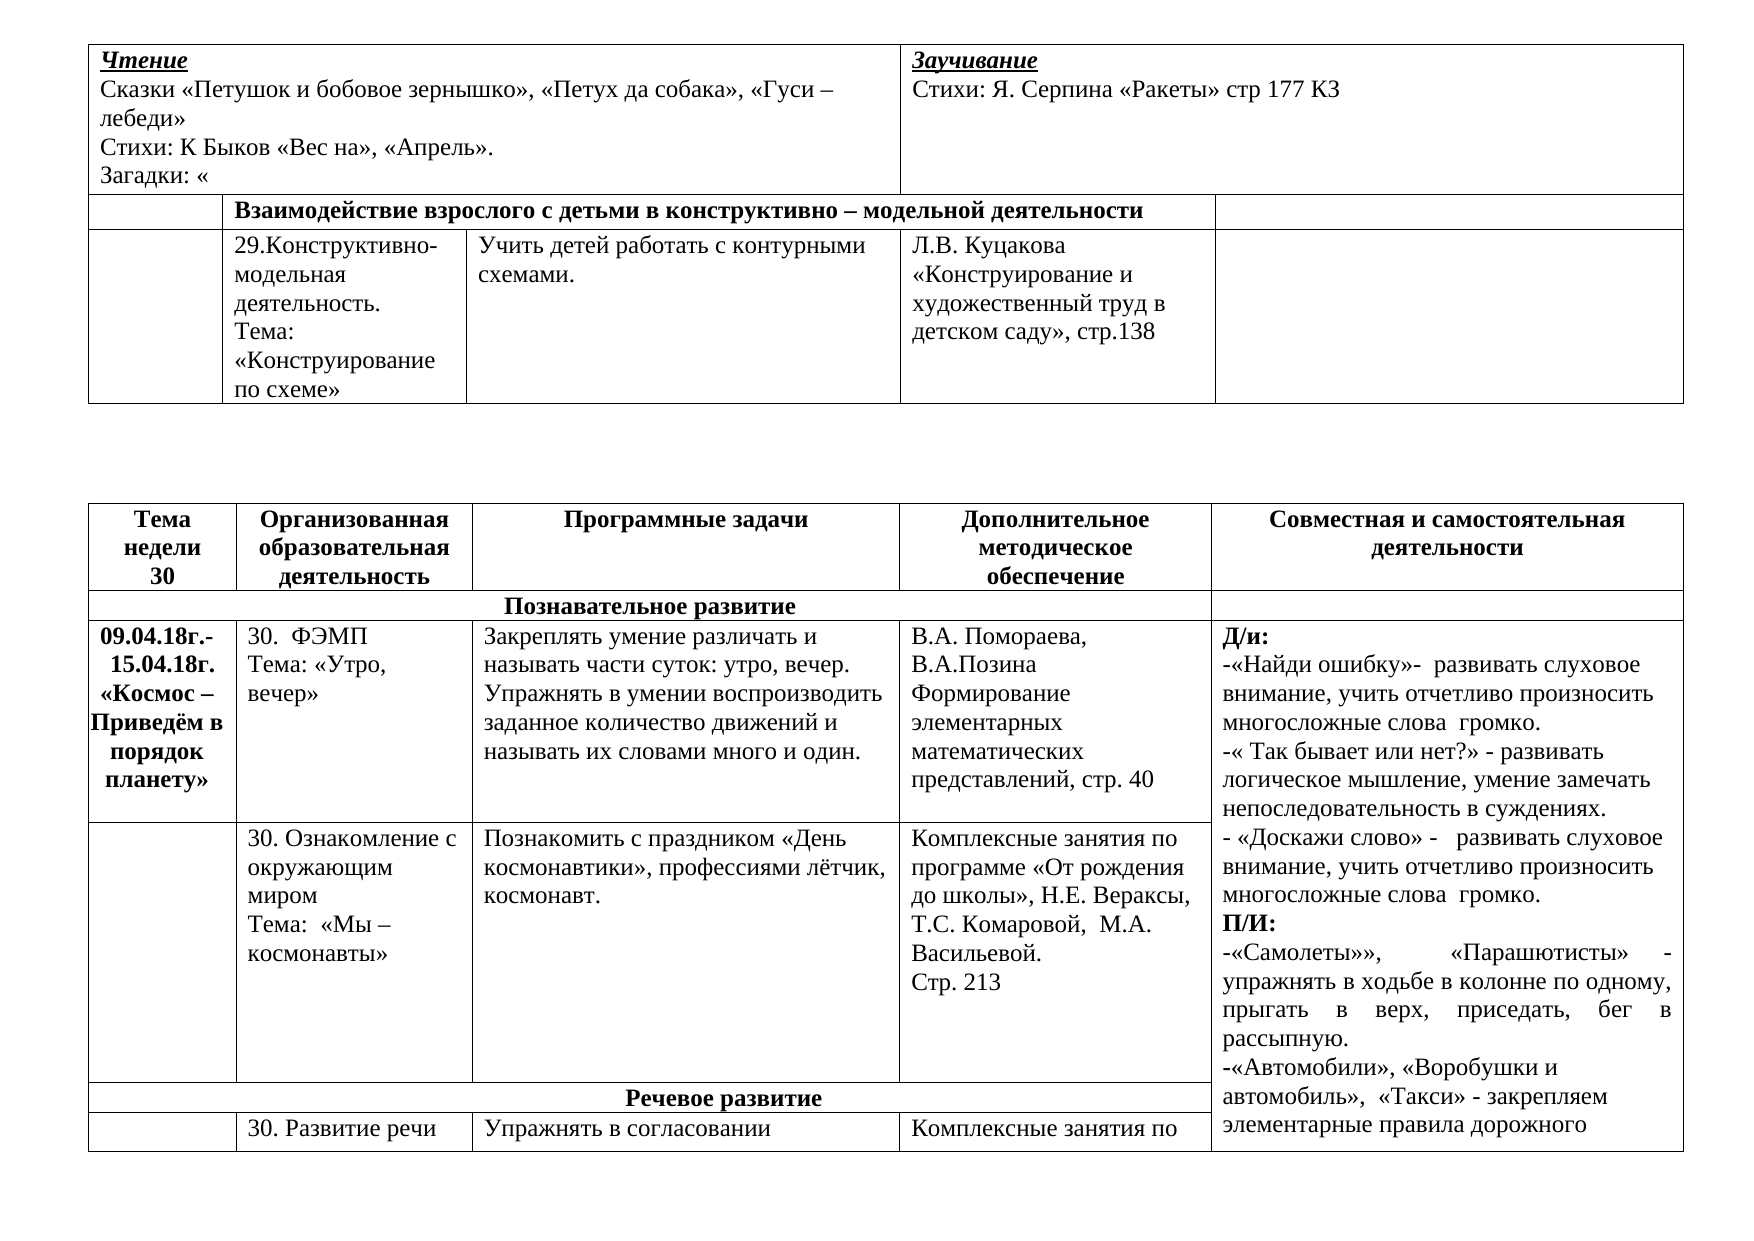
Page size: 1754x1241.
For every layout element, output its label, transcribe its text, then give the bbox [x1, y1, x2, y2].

table_cell Речевое развитие [236, 1083, 1211, 1112]
table_cell [89, 823, 236, 1082]
table_cell [89, 195, 222, 229]
table_cell 29.Конструктивно-модельная деятельность. Тема: «Конструирование по схеме» [223, 230, 466, 403]
table_cell Взаимодействие взрослого с детьми в конструктивно – модельной деятельности [223, 195, 1215, 229]
table_cell В.А. Помораева, В.А.Позина Формирование элементарных математических представлений, стр. 40 [900, 621, 1211, 822]
table_cell Познавательное развитие [89, 591, 1211, 620]
table_cell [89, 1083, 236, 1112]
table_cell [89, 1113, 236, 1151]
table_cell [237, 1113, 472, 1151]
table_cell [89, 230, 222, 403]
table_cell Комплексные занятия по программе «От рождения до школы», Н.Е. Вераксы, Т.С. Комаровой, М.А. Васильевой. Стр. 213 [900, 823, 1211, 1082]
table_cell 30. Ознакомление с окружающим миром Тема: «Мы – космонавты» [237, 823, 472, 1082]
table_cell Заучивание Стихи: Я. Серпина «Ракеты» стр 177 КЗ [901, 45, 1683, 194]
table_cell 09.04.18г.- 15.04.18г. «Космос – Приведём в порядок планету» [89, 621, 236, 822]
table_header Дополнительное методическое обеспечение [900, 504, 1211, 590]
table_cell [1212, 591, 1683, 620]
table_cell [1216, 195, 1683, 229]
table_cell Л.В. Куцакова «Конструирование и художественный труд в детском саду», стр.138 [901, 230, 1215, 403]
table_header Тема недели 30 [89, 504, 236, 590]
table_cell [900, 1113, 1211, 1151]
table_cell Д/и: -«Найди ошибку»- развивать слуховое внимание, учить отчетливо произносить многосложные слова громко. -« Так бывает или нет?» - развивать логическое мышление, умение замечать непоследовательность в суждениях. - «Доскажи слово» - развивать слуховое внимание, учить отчетливо произносить многосложные слова громко. П/И: -«Самолеты»», «Парашютисты» - упражнять в ходьбе в колонне по одному, прыгать в верх, приседать, бег в рассыпную. -«Автомобили», «Воробушки и автомобиль», «Такси» - закрепляем элементарные правила дорожного движения. - «Найди свой домик» - развиваем двигательную активность, действовать по сигналу. - «По ровненькой дорожке» - развиваем равновесие, ориентир в пространстве. -« Найди свой овощ или фрукт» - закрепляем знания детей об овощах. -«Собери листочки» - развиваем двигательную активность, реакцию. - «У медведя во бору» - закрепляем умение бегать и увёртываться не наталкиваясь друг на друга. СРИ: - «Космонавты» , «Летчики» - закрепляем знания о космосе, небе, профессиях. Индивидуальная работа: - Упражнять в умении различать пространственные направления от себя и обозначать их словами: впереди – сзади, слева – справа. Беседа: «Все о космосе» - знания о космосе, небе, профессиях. «Почему набухают почки»- поговорить о изменениях в природе весной. Беседа по безопасности: -«Лужи, лужи как не заболеть» - напомнить ребятам, что в лужах очень холодная вода и можно заболеть. Рассматривание сюжетных картинок: «Все о космосе», «Город», «Времена суток» Конструирование: Ракеты и самолеты из деревянного конструктора –развиваем сообразительность, воображение. Итоговое занятие: -«Ракета» - Учить детей составлять изображения из нескольких частей, соблюдая определённую последовательность; правильно располагать его на листе. Закреплять знание геометрических фигур (прямоугольник, треугольник). [1212, 621, 1683, 1151]
table_header Совместная и самостоятельная деятельности [1212, 504, 1683, 590]
table_cell 30. ФЭМП Тема: «Утро, вечер» [237, 621, 472, 822]
table_header Организованная образовательная деятельность [237, 504, 472, 590]
table_cell Закреплять умение различать и называть части суток: утро, вечер. Упражнять в умении воспроизводить заданное количество движений и называть их словами много и один. [473, 621, 899, 822]
table_cell Чтение Сказки «Петушок и бобовое зернышко», «Петух да собака», «Гуси – лебеди» Стихи: К Быков «Вес на», «Апрель». Загадки: « [89, 45, 900, 194]
table_cell Учить детей работать с контурными схемами. [467, 230, 900, 403]
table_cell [473, 1113, 899, 1151]
table_cell [1216, 230, 1683, 403]
table_cell Познакомить с праздником «День космонавтики», профессиями лётчик, космонавт. [473, 823, 899, 1082]
table_header Программные задачи [473, 504, 899, 590]
